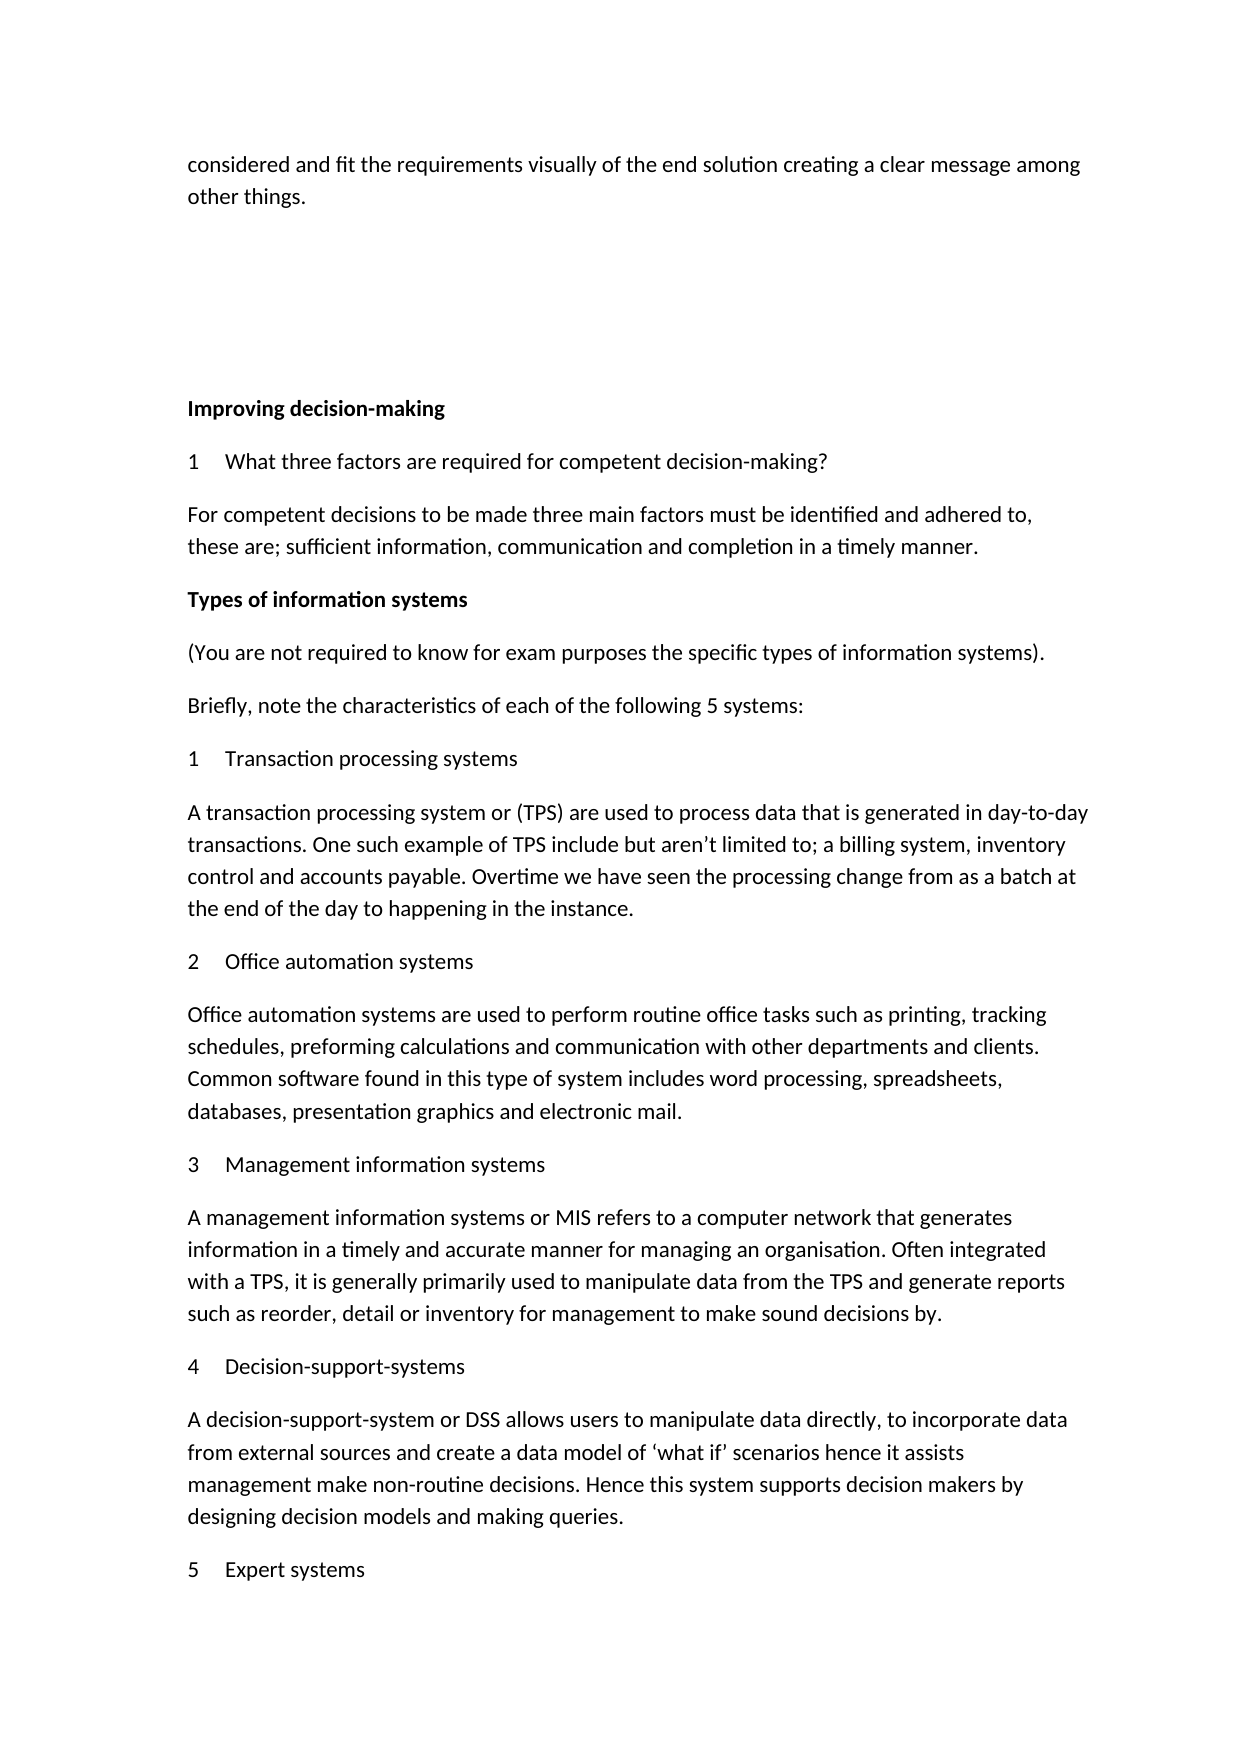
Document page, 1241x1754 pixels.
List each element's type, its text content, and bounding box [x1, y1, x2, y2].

text A transaction processing system or (TPS) are used to process data that is generated in day-to-day transactions. One such example of TPS include but aren’t limited to; a billing system, inventory control and accounts payable. Overtime we have seen the processing change from as a batch at the end of the day to happening in the instance. [187, 798, 1090, 922]
text A management information systems or MIS refers to a computer network that generates information in a timely and accurate manner for managing an organisation. Often integrated with a TPS, it is generally primarily used to manipulate data from the TPS and generate reports such as reorder, detail or inventory for management to make sound decisions by. [187, 1203, 1090, 1327]
list Office automation systems [187, 947, 1090, 975]
list What three factors are required for competent decision-making? [187, 447, 1090, 475]
list Types of information systems [187, 586, 1090, 613]
text A decision-support-system or DSS allows users to manipulate data directly, to incorporate data from external sources and create a data model of ‘what if’ scenarios hence it assists management make non-routine decisions. Hence this system supports decision makers by designing decision models and making queries. [187, 1405, 1090, 1530]
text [187, 150, 1090, 210]
list Improving decision-making [187, 394, 1090, 422]
list Decision-support-systems [187, 1352, 1090, 1380]
list (You are not required to know for exam purposes the specific types of information systems). [187, 638, 1090, 667]
list Transaction processing systems [187, 744, 1090, 773]
text Office automation systems are used to perform routine office tasks such as printing, tracking schedules, preforming calculations and communication with other departments and clients. Common software found in this type of system includes word processing, spreadsheets, databases, presentation graphics and electronic mail. [187, 1000, 1090, 1125]
text For competent decisions to be made three main factors must be identified and adhered to, these are; sufficient information, communication and completion in a timely manner. [187, 500, 1090, 561]
list Briefly, note the characteristics of each of the following 5 systems: [187, 692, 1090, 719]
list Expert systems [187, 1555, 1090, 1583]
list Management information systems [187, 1150, 1090, 1178]
